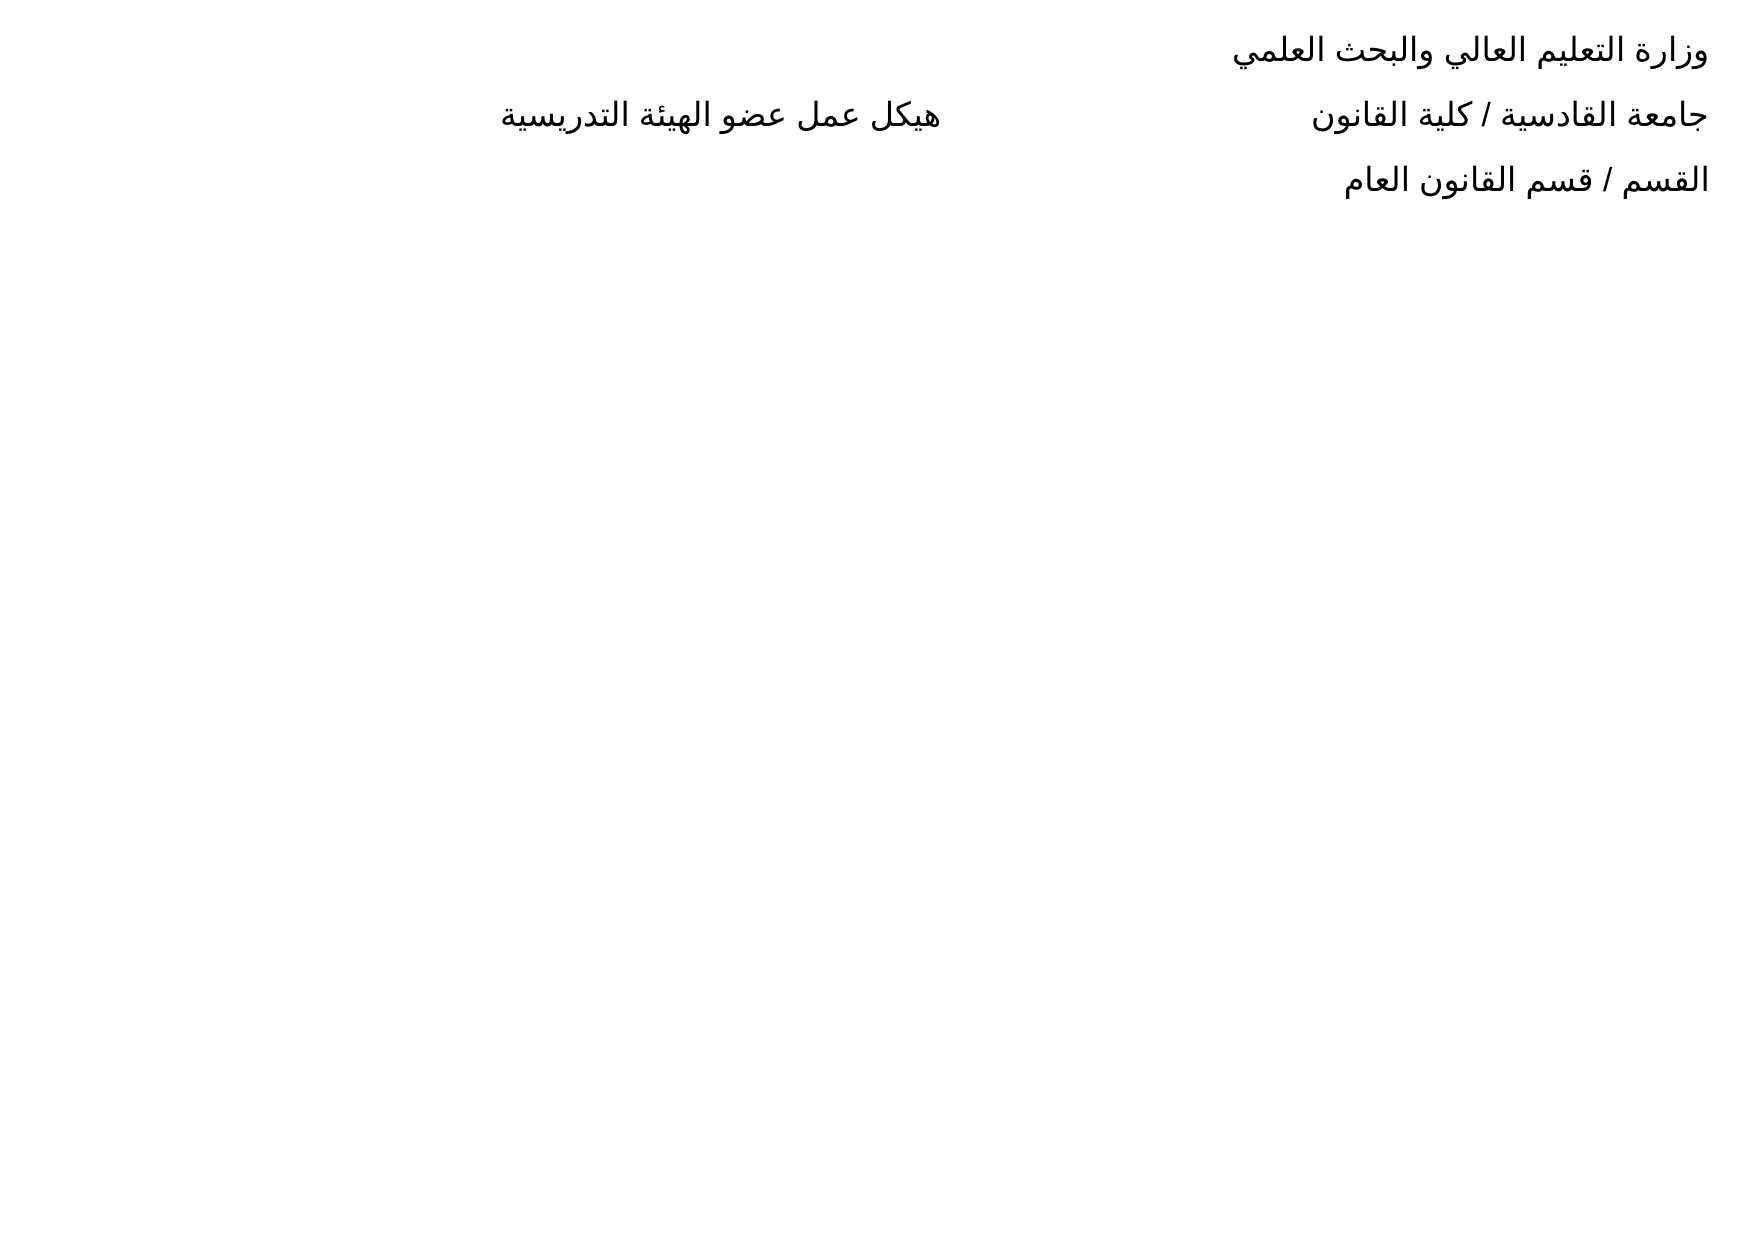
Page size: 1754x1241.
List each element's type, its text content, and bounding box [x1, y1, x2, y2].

text وزارة التعليم العالي والبحث العلمي [44, 29, 1709, 68]
text جامعة القادسية / كلية القانون هيكل عمل عضو الهيئة التدريسية [44, 94, 1709, 133]
text القسم / قسم القانون العام [44, 159, 1709, 198]
